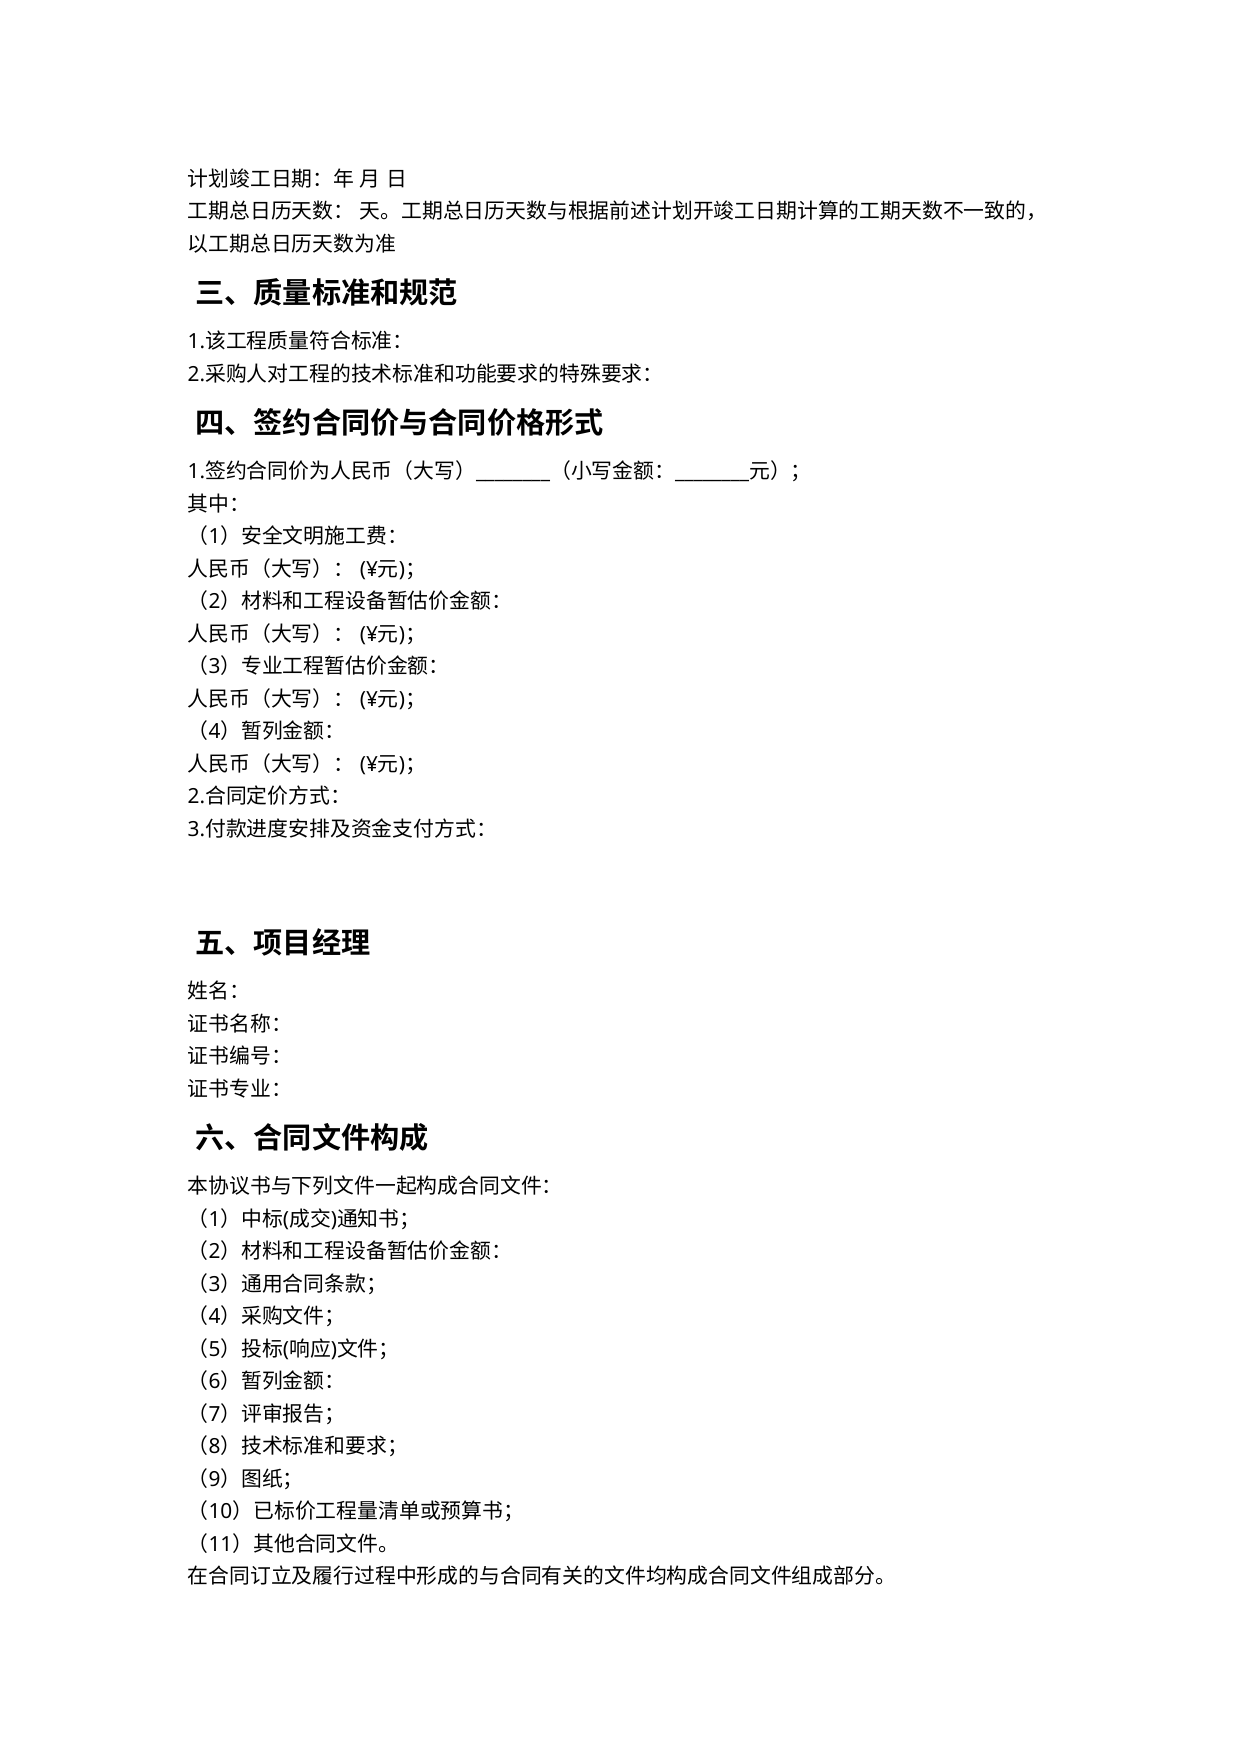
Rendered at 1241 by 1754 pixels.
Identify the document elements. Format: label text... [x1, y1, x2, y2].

text （5）投标(响应)文件； [187, 1332, 1053, 1364]
text （8）技术标准和要求； [187, 1429, 1053, 1462]
text （10）已标价工程量清单或预算书； [187, 1494, 1053, 1527]
text 人民币（大写）： (¥元)； [187, 747, 1053, 779]
text 人民币（大写）： (¥元)； [187, 617, 1053, 649]
text （3）通用合同条款； [187, 1267, 1053, 1299]
text 姓名： [187, 974, 1053, 1007]
text 计划竣工日期：年 月 日 [187, 162, 1053, 194]
text （7）评审报告； [187, 1397, 1053, 1429]
text 2.采购人对工程的技术标准和功能要求的特殊要求： [187, 357, 1053, 389]
text （1）中标(成交)通知书； [187, 1202, 1053, 1234]
text 1.签约合同价为人民币（大写）________（小写金额：________元）； [187, 454, 1053, 487]
text 证书专业： [187, 1072, 1053, 1104]
text （4）暂列金额： [187, 714, 1053, 747]
text 人民币（大写）： (¥元)； [187, 552, 1053, 584]
text 证书名称： [187, 1007, 1053, 1039]
text （1）安全文明施工费： [187, 519, 1053, 552]
text 工期总日历天数： 天。工期总日历天数与根据前述计划开竣工日期计算的工期天数不一致的，以工期总日历天数为准 [187, 194, 1053, 259]
text 2.合同定价方式： [187, 779, 1053, 812]
text 五、项目经理 [187, 909, 1053, 974]
text 在合同订立及履行过程中形成的与合同有关的文件均构成合同文件组成部分。 [187, 1559, 1053, 1592]
text （11）其他合同文件。 [187, 1527, 1053, 1559]
text （2）材料和工程设备暂估价金额： [187, 1234, 1053, 1267]
text 六、合同文件构成 [187, 1104, 1053, 1169]
text 人民币（大写）： (¥元)； [187, 682, 1053, 714]
text 其中： [187, 487, 1053, 519]
text （6）暂列金额： [187, 1364, 1053, 1397]
text （4）采购文件； [187, 1299, 1053, 1332]
text 证书编号： [187, 1039, 1053, 1072]
text （2）材料和工程设备暂估价金额： [187, 584, 1053, 617]
text 3.付款进度安排及资金支付方式： [187, 812, 1053, 844]
text 四、签约合同价与合同价格形式 [187, 389, 1053, 454]
text 本协议书与下列文件一起构成合同文件： [187, 1169, 1053, 1202]
text 三、质量标准和规范 [187, 259, 1053, 324]
text （9）图纸； [187, 1462, 1053, 1494]
text 1.该工程质量符合标准： [187, 324, 1053, 357]
text （3）专业工程暂估价金额： [187, 649, 1053, 682]
